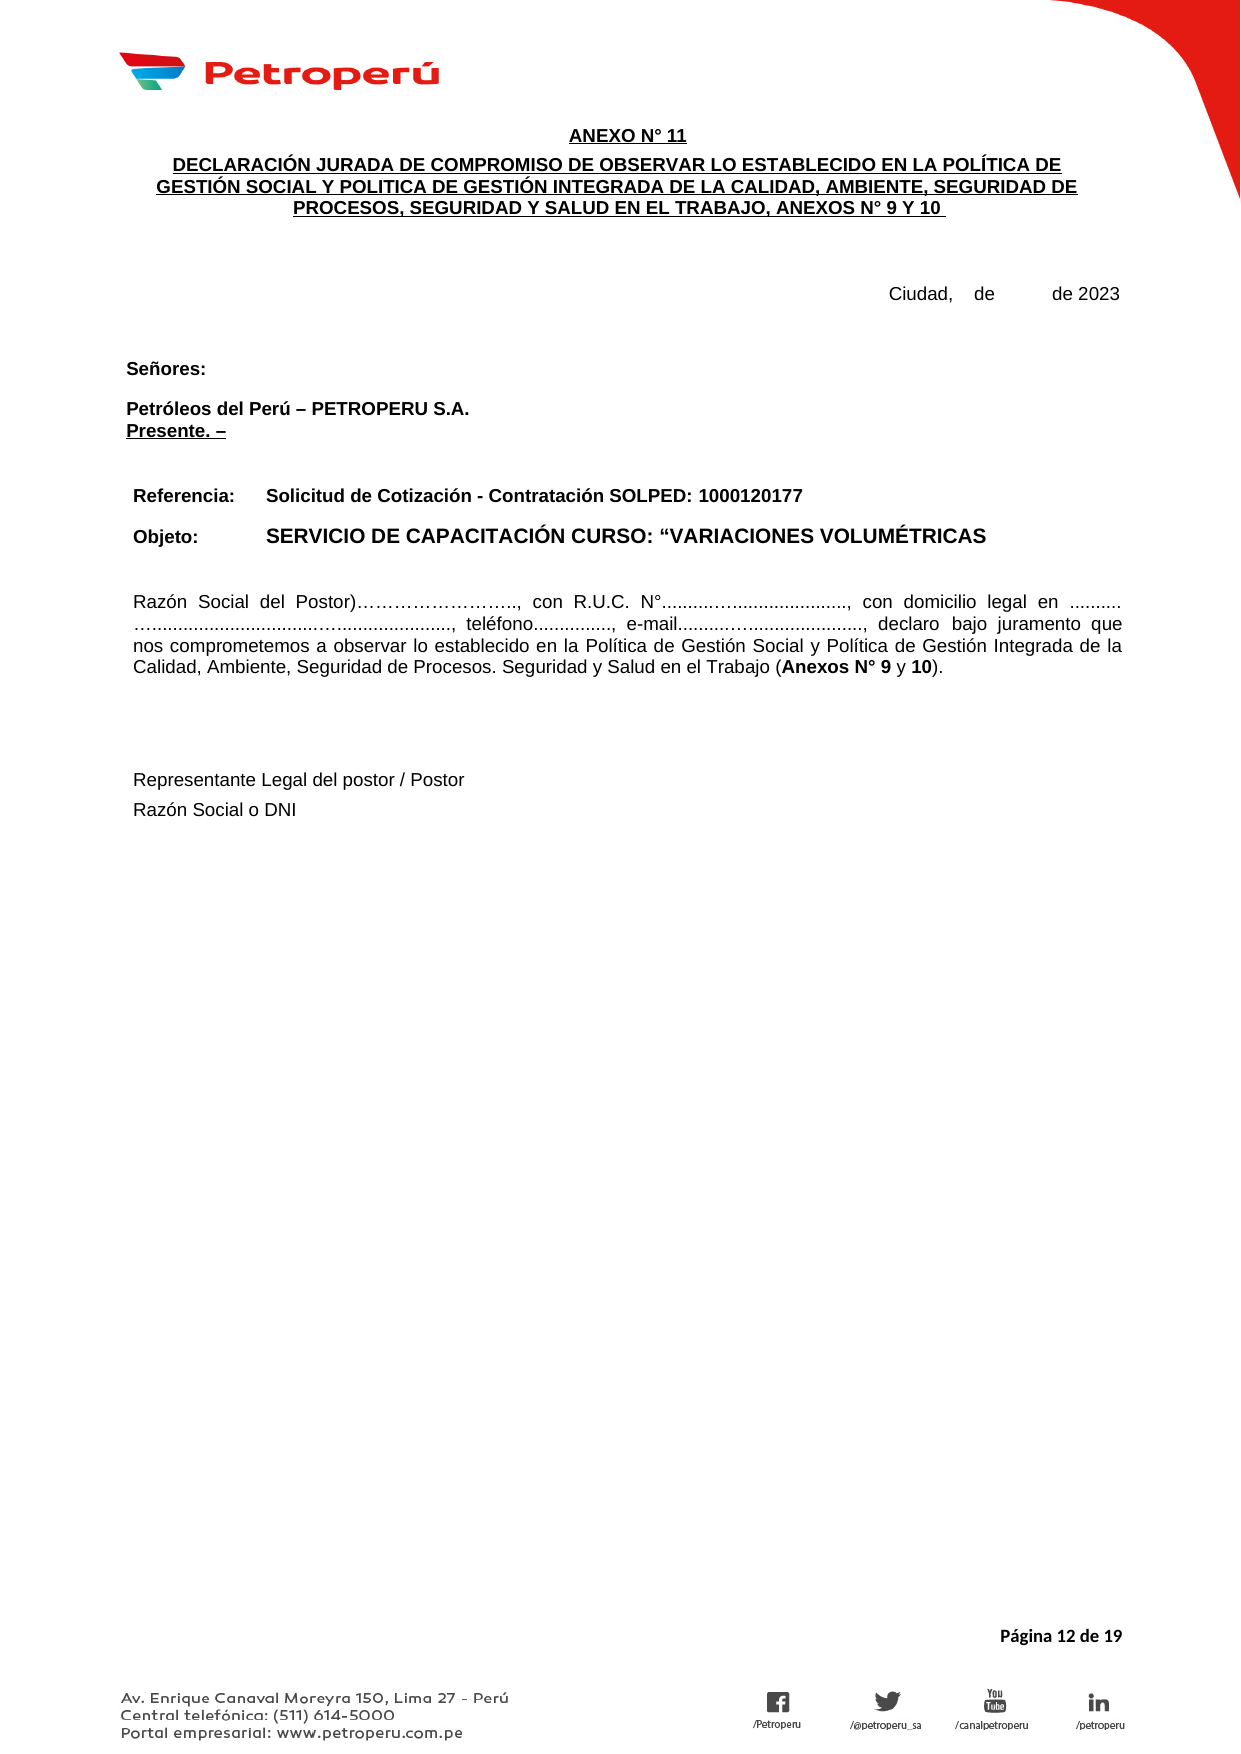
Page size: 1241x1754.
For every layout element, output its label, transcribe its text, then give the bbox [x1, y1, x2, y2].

picture [2, 1680, 1241, 1754]
text Referencia: Solicitud de Cotización - Contratación SOLPED: 1000120177 [133, 484, 1122, 506]
text Ciudad, de de 2023 [724, 283, 1120, 304]
text ANEXO N° 11 [133, 124, 1122, 146]
text Objeto: SERVICIO DE CAPACITACIÓN CURSO: “VARIACIONES VOLUMÉTRICAS [133, 524, 1122, 548]
picture [1, 0, 1241, 209]
text DECLARACIÓN JURADA DE COMPROMISO DE OBSERVAR LO ESTABLECIDO EN LA POLÍTICA DE GESTIÓN SOCIAL Y POLITICA DE GESTIÓN INTEGRADA DE LA CALIDAD, AMBIENTE, SEGURIDAD DE PROCESOS, SEGURIDAD Y SALUD EN EL TRABAJO, ANEXOS N° 9 Y 10 [133, 154, 1101, 219]
text Representante Legal del postor / Postor [133, 769, 1122, 790]
text Razón Social del Postor)…………………….., con R.U.C. N°..........…......................, con domicilio legal en ..........…................................…......................, teléfono..............., e-mail..........…......................, declaro bajo juramento que nos comprometemos a observar lo establecido en la Política de Gestión Social y Política de Gestión Integrada de la Calidad, Ambiente, Seguridad de Procesos. Seguridad y Salud en el Trabajo (Anexos N° 9 y 10). [133, 591, 1122, 678]
text Petróleos del Perú – PETROPERU S.A. [126, 398, 1120, 420]
text Presente. – [126, 420, 1120, 441]
text Señores: [126, 358, 1120, 380]
text Razón Social o DNI [133, 798, 1122, 820]
